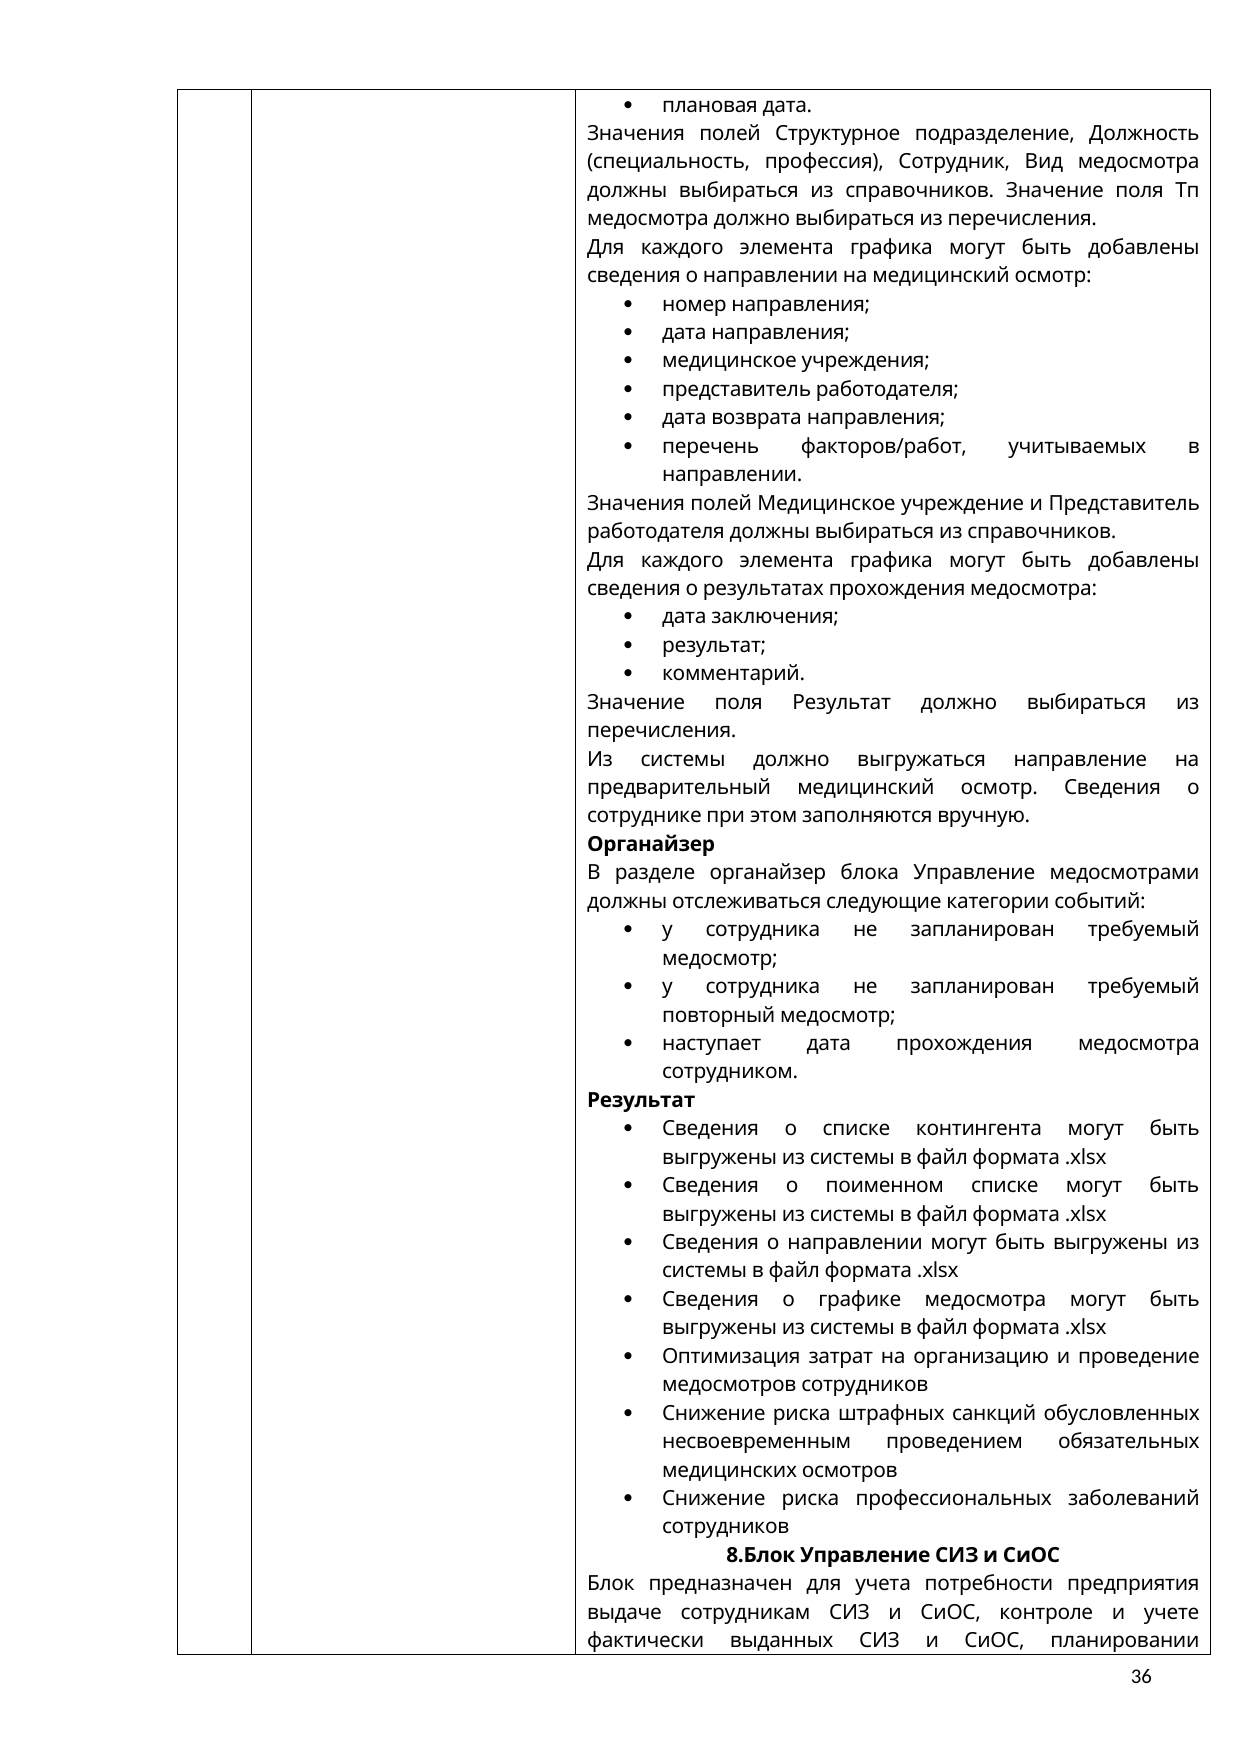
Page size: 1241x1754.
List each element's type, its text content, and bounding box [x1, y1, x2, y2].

table_cell 6 [178, 90, 251, 1654]
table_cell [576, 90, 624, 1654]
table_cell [252, 90, 575, 1654]
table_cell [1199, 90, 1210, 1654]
